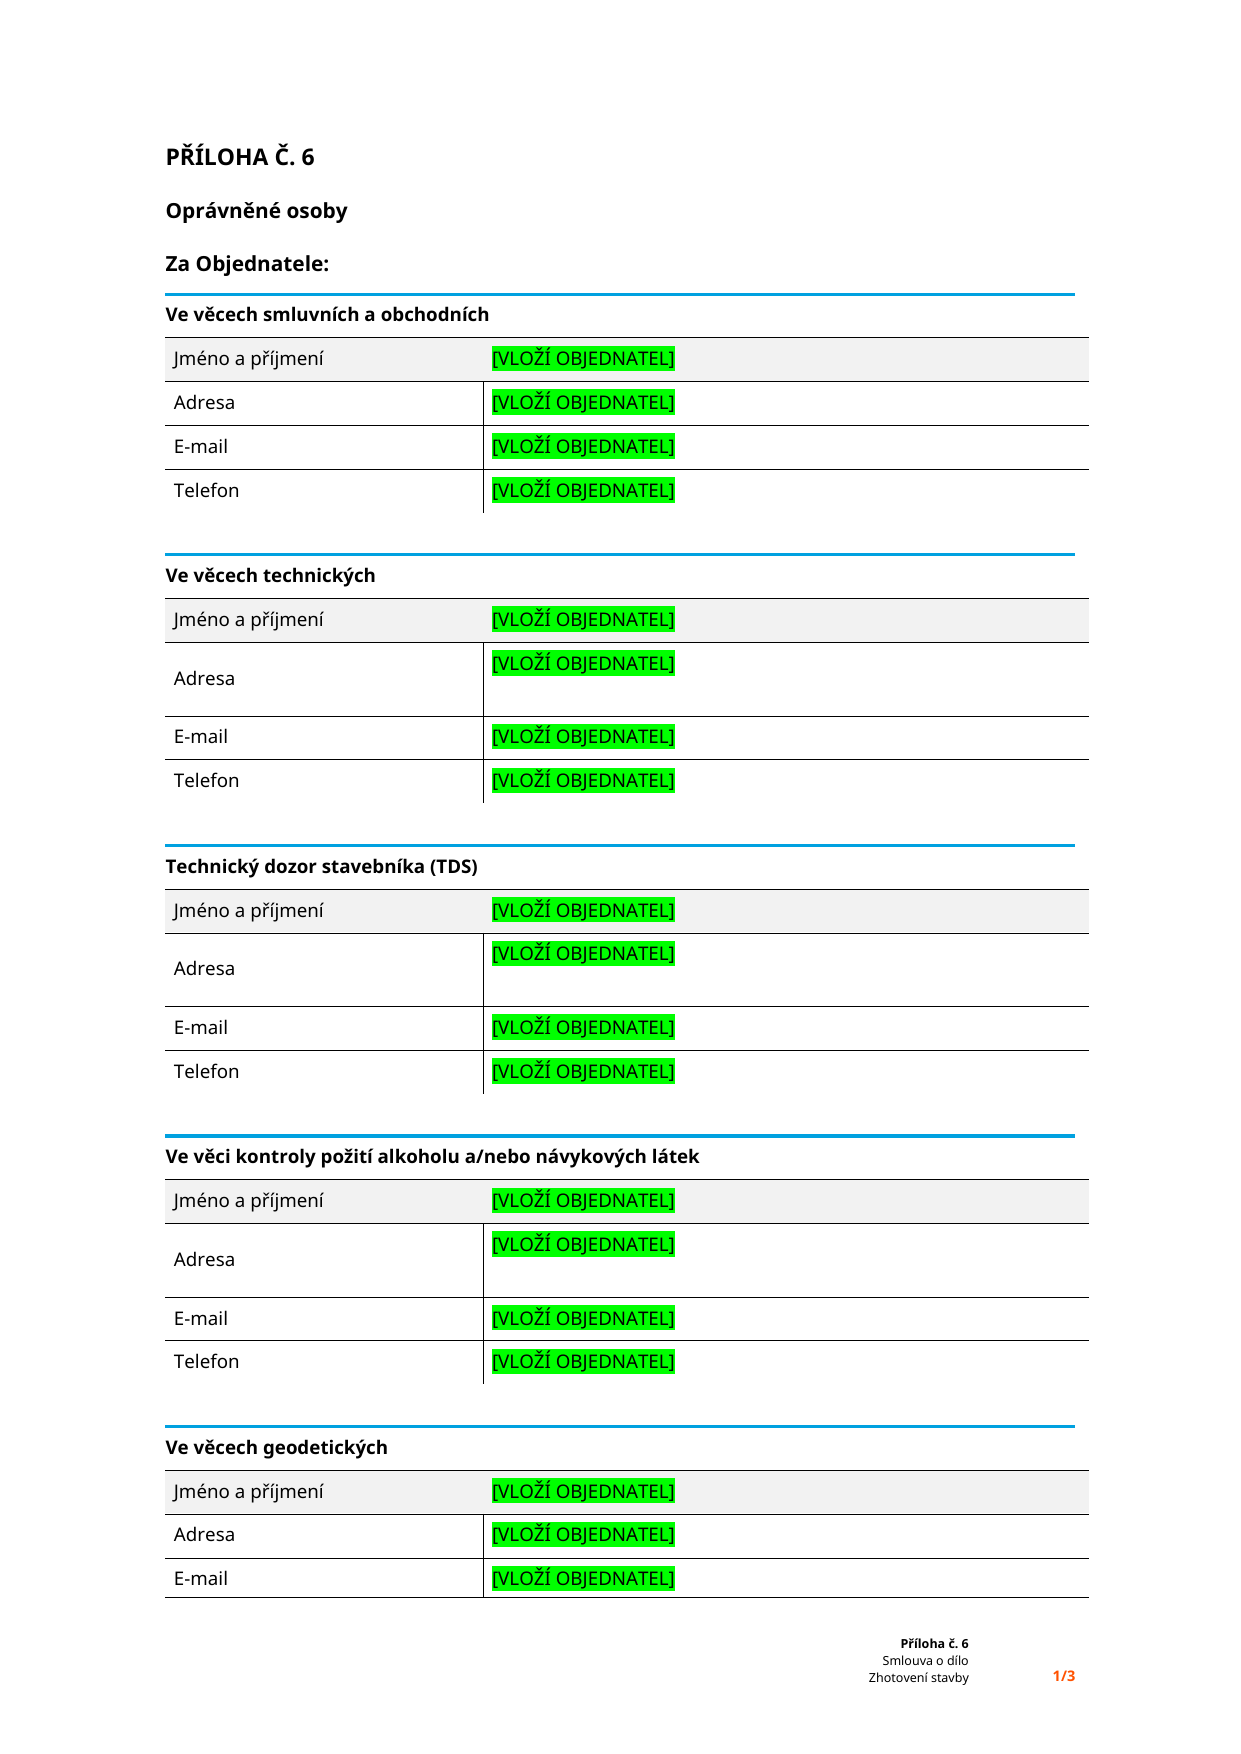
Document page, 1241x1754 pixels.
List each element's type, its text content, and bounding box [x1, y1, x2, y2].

table_cell [VLOŽÍ OBJEDNATEL] [484, 1559, 1089, 1597]
table_cell Telefon [165, 1341, 483, 1384]
table_cell [VLOŽÍ OBJEDNATEL] [484, 470, 1089, 513]
table_cell E-mail [165, 1007, 483, 1050]
text Za Objednatele: [165, 249, 1075, 277]
table_cell [VLOŽÍ OBJEDNATEL] [484, 760, 1089, 803]
text Oprávněné osoby [165, 197, 1075, 225]
table_header Jméno a příjmení [165, 890, 484, 932]
table_cell E-mail [165, 1298, 483, 1340]
table_header [VLOŽÍ OBJEDNATEL] [484, 599, 1089, 642]
table_cell [VLOŽÍ OBJEDNATEL] [484, 717, 1089, 759]
table_cell [VLOŽÍ OBJEDNATEL] [484, 1515, 1089, 1557]
table_header Jméno a příjmení [165, 338, 484, 381]
table_cell [VLOŽÍ OBJEDNATEL] [484, 426, 1089, 469]
table_cell [VLOŽÍ OBJEDNATEL] [484, 382, 1089, 425]
table_cell Adresa [165, 934, 483, 1006]
table_cell [VLOŽÍ OBJEDNATEL] [484, 643, 1089, 716]
table_cell E-mail [165, 426, 483, 469]
table_cell E-mail [165, 717, 483, 759]
table_cell [VLOŽÍ OBJEDNATEL] [484, 1224, 1089, 1297]
text Ve věci kontroly požití alkoholu a/nebo návykových látek [165, 1138, 1075, 1169]
table_cell Telefon [165, 470, 483, 513]
table_header Jméno a příjmení [165, 599, 484, 642]
table_cell Telefon [165, 1051, 483, 1094]
table_header [VLOŽÍ OBJEDNATEL] [484, 338, 1089, 381]
table_cell [VLOŽÍ OBJEDNATEL] [484, 1341, 1089, 1384]
table_header [VLOŽÍ OBJEDNATEL] [484, 1180, 1089, 1223]
text Technický dozor stavebníka (TDS) [165, 847, 1075, 879]
table_header [VLOŽÍ OBJEDNATEL] [484, 1471, 1089, 1513]
text Ve věcech geodetických [165, 1428, 1075, 1460]
table_cell Adresa [165, 382, 483, 425]
text Příloha č. 6 [165, 141, 1075, 173]
table_cell Adresa [165, 643, 483, 716]
table_cell [VLOŽÍ OBJEDNATEL] [484, 934, 1089, 1006]
table_cell [VLOŽÍ OBJEDNATEL] [484, 1298, 1089, 1340]
table_header Jméno a příjmení [165, 1180, 484, 1223]
table_cell [VLOŽÍ OBJEDNATEL] [484, 1051, 1089, 1094]
table_cell Telefon [165, 760, 483, 803]
table_header [VLOŽÍ OBJEDNATEL] [484, 890, 1089, 932]
text Ve věcech smluvních a obchodních [165, 296, 1075, 327]
table_cell Adresa [165, 1515, 483, 1557]
table_cell [VLOŽÍ OBJEDNATEL] [484, 1007, 1089, 1050]
table_cell Adresa [165, 1224, 483, 1297]
table_header Jméno a příjmení [165, 1471, 484, 1513]
table_cell E-mail [165, 1559, 483, 1597]
text Ve věcech technických [165, 556, 1075, 588]
